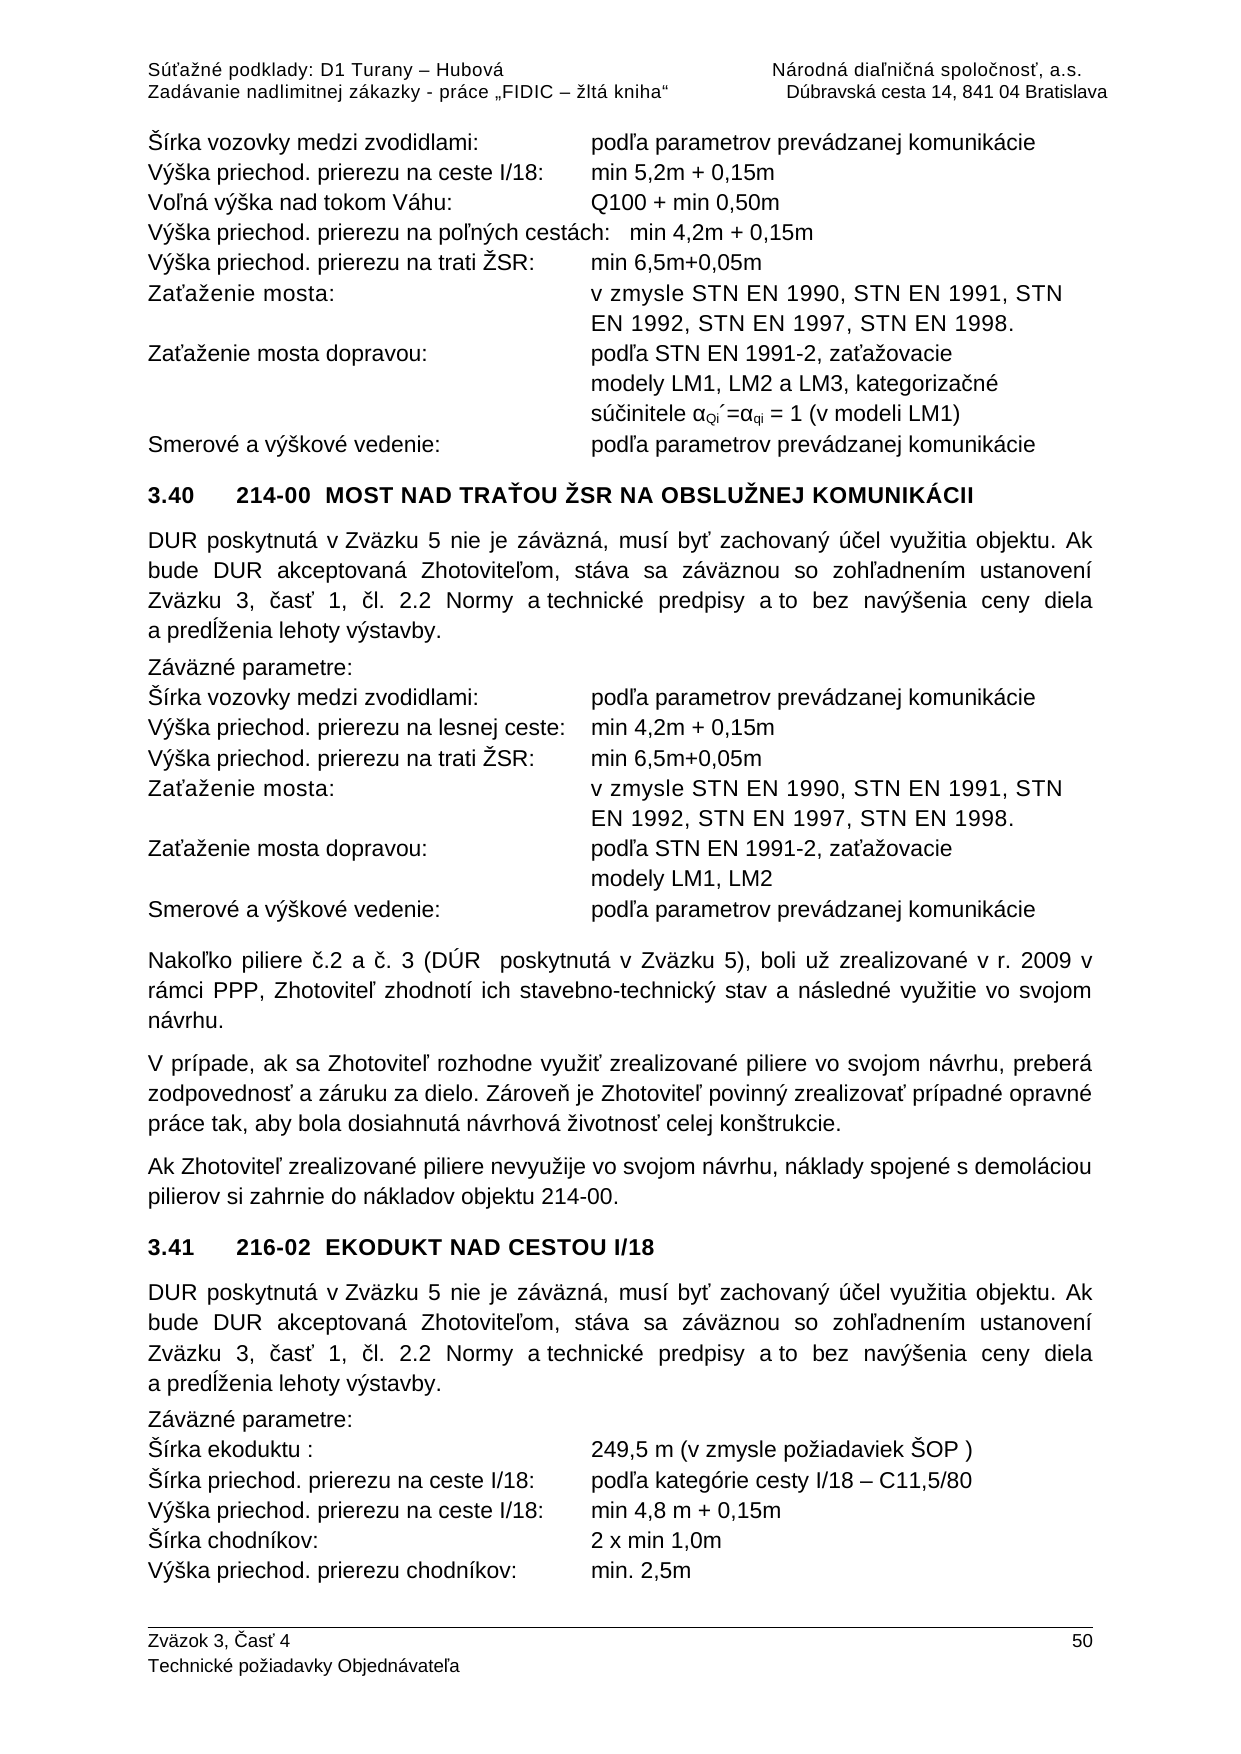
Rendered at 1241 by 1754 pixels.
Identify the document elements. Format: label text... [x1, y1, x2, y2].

text Zaťaženie mosta dopravou: podľa STN EN 1991-2, zaťažovacie [148, 835, 1093, 861]
text Šírka chodníkov: 2 x min 1,0m [148, 1527, 1093, 1553]
text Smerové a výškové vedenie: podľa parametrov prevádzanej komunikácie [148, 896, 1093, 922]
text Zaťaženie mosta dopravou: podľa STN EN 1991-2, zaťažovacie [148, 340, 1093, 366]
subtitle 216-02 Ekodukt nad cestou I/18 [148, 1234, 1093, 1260]
text Výška priechod. prierezu na poľných cestách: min 4,2m + 0,15m [148, 219, 1093, 246]
text modely LM1, LM2 [118, 865, 1093, 892]
text Výška priechod. prierezu na ceste I/18: min 5,2m + 0,15m [148, 159, 1093, 185]
text Záväzné parametre: [148, 654, 1093, 680]
subtitle 214-00 Most nad traťou ŽSR na obslužnej komunikácii [148, 482, 1093, 508]
text Šírka vozovky medzi zvodidlami: podľa parametrov prevádzanej komunikácie [148, 684, 1093, 710]
text Výška priechod. prierezu chodníkov: min. 2,5m [148, 1557, 1093, 1584]
text Zaťaženie mosta: v zmysle STN EN 1990, STN EN 1991, STN EN 1992, STN EN 1997, STN EN 1998. [148, 279, 1093, 336]
text Výška priechod. prierezu na ceste I/18: min 4,8 m + 0,15m [148, 1497, 1093, 1523]
text Výška priechod. prierezu na trati ŽSR: min 6,5m+0,05m [148, 744, 1093, 771]
text Šírka priechod. prierezu na ceste I/18: podľa kategórie cesty I/18 – C11,5/80 [148, 1467, 1093, 1493]
text Smerové a výškové vedenie: podľa parametrov prevádzanej komunikácie [148, 431, 1093, 457]
text Šírka vozovky medzi zvodidlami: podľa parametrov prevádzanej komunikácie [148, 128, 1093, 155]
text modely LM1, LM2 a LM3, kategorizačné súčinitele αQi´=αqi = 1 (v modeli LM1) [118, 370, 1093, 427]
text Ak Zhotoviteľ zrealizované piliere nevyužije vo svojom návrhu, náklady spojené s demoláciou pilierov si zahrnie do nákladov objektu 214-00. [148, 1153, 1093, 1209]
text Výška priechod. prierezu na lesnej ceste: min 4,2m + 0,15m [148, 714, 1093, 741]
text Šírka ekoduktu : 249,5 m (v zmysle požiadaviek ŠOP ) [148, 1436, 1093, 1463]
text Nakoľko piliere č.2 a č. 3 (DÚR poskytnutá v Zväzku 5), boli už zrealizované v r. 2009 v rámci PPP, Zhotoviteľ zhodnotí ich stavebno-technický stav a následné využitie vo svojom návrhu. [148, 947, 1093, 1033]
text V prípade, ak sa Zhotoviteľ rozhodne využiť zrealizované piliere vo svojom návrhu, preberá zodpovednosť a záruku za dielo. Zároveň je Zhotoviteľ povinný zrealizovať prípadné opravné práce tak, aby bola dosiahnutá návrhová životnosť celej konštrukcie. [148, 1050, 1093, 1136]
text Voľná výška nad tokom Váhu: Q100 + min 0,50m [148, 189, 1093, 215]
text Výška priechod. prierezu na trati ŽSR: min 6,5m+0,05m [148, 249, 1093, 276]
text Záväzné parametre: [148, 1406, 1093, 1433]
text Zaťaženie mosta: v zmysle STN EN 1990, STN EN 1991, STN EN 1992, STN EN 1997, STN EN 1998. [148, 775, 1093, 831]
